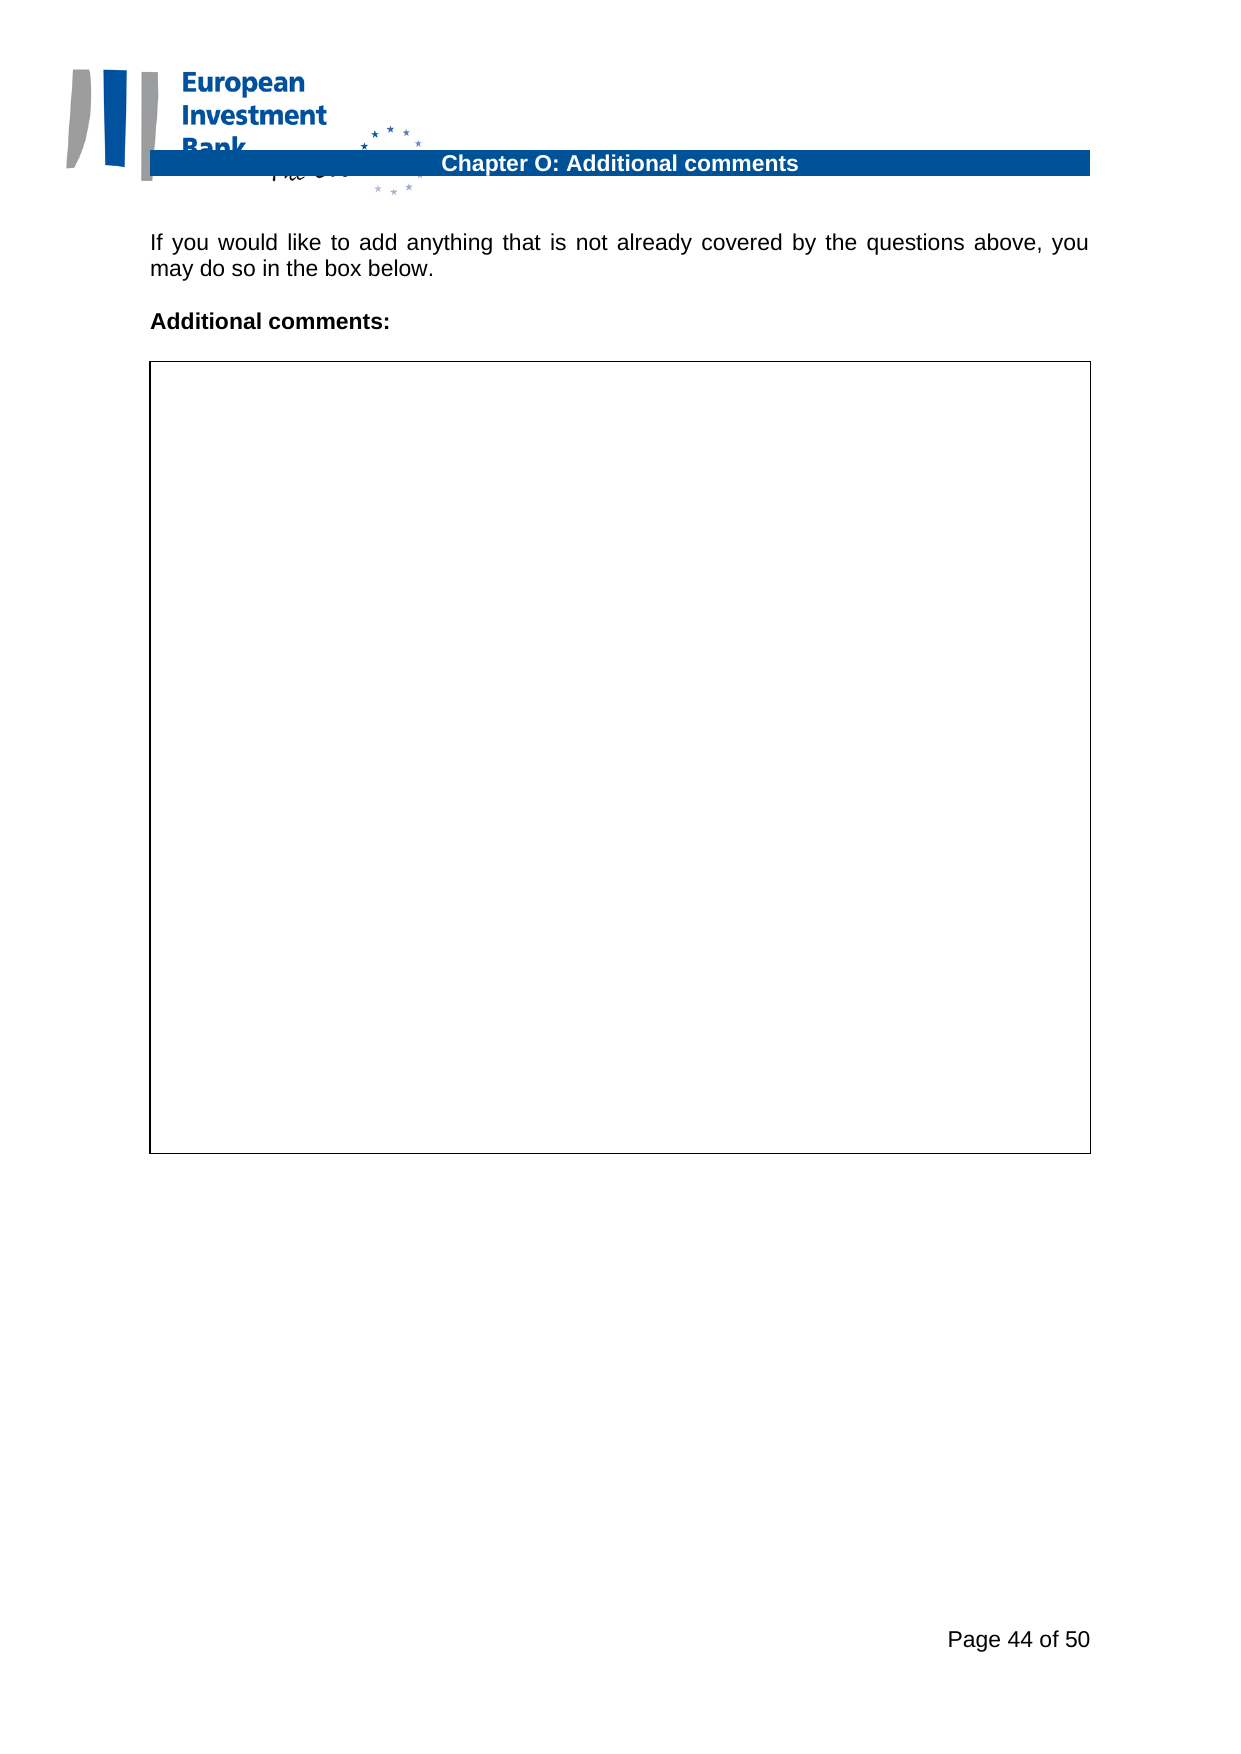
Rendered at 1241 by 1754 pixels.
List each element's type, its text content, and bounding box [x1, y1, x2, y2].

text Additional comments: [150, 308, 1090, 334]
subtitle Chapter O: Additional comments [150, 150, 1090, 176]
table_header [151, 362, 1090, 1153]
picture [33, 37, 459, 228]
text If you would like to add anything that is not already covered by the questions above, you may do so in the box below. [150, 229, 1090, 282]
